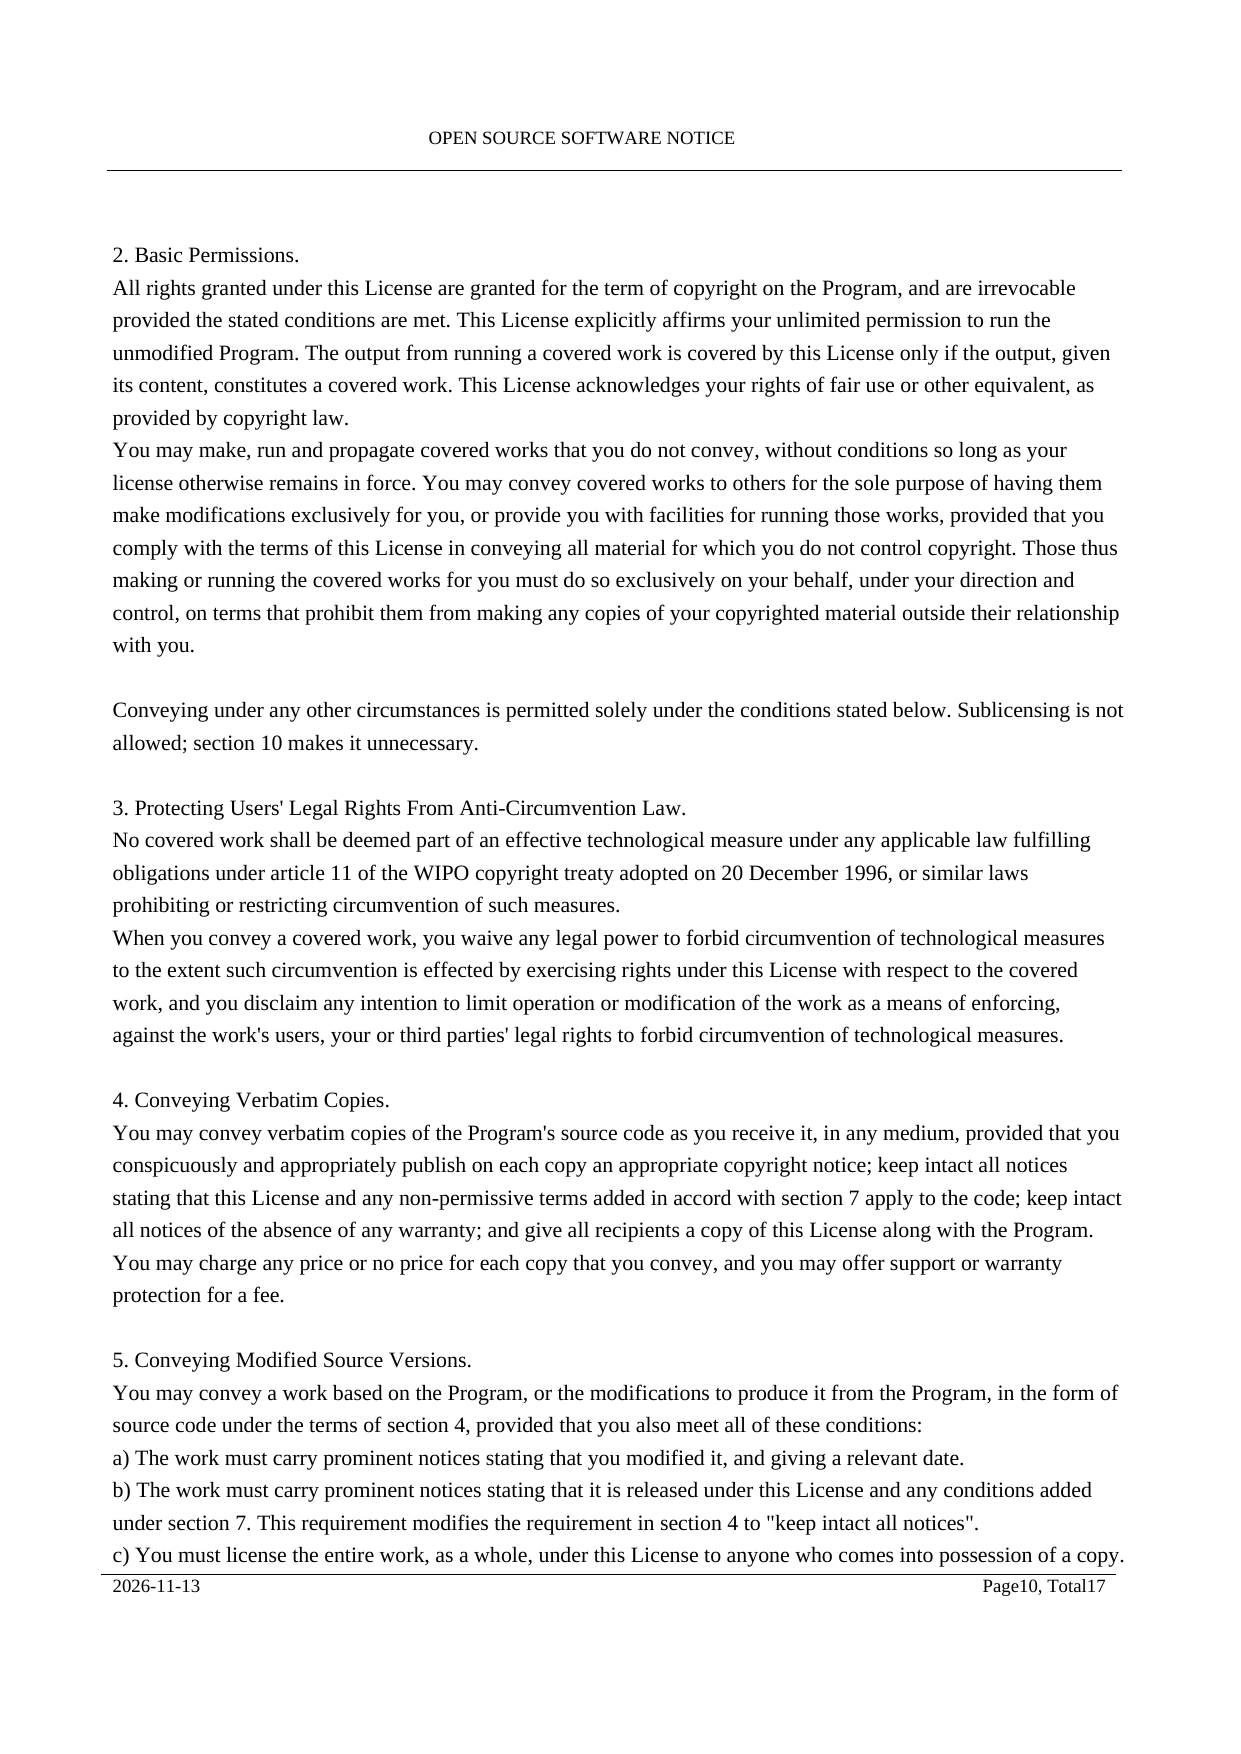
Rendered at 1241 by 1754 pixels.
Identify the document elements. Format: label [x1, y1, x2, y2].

text [112, 206, 1128, 1571]
